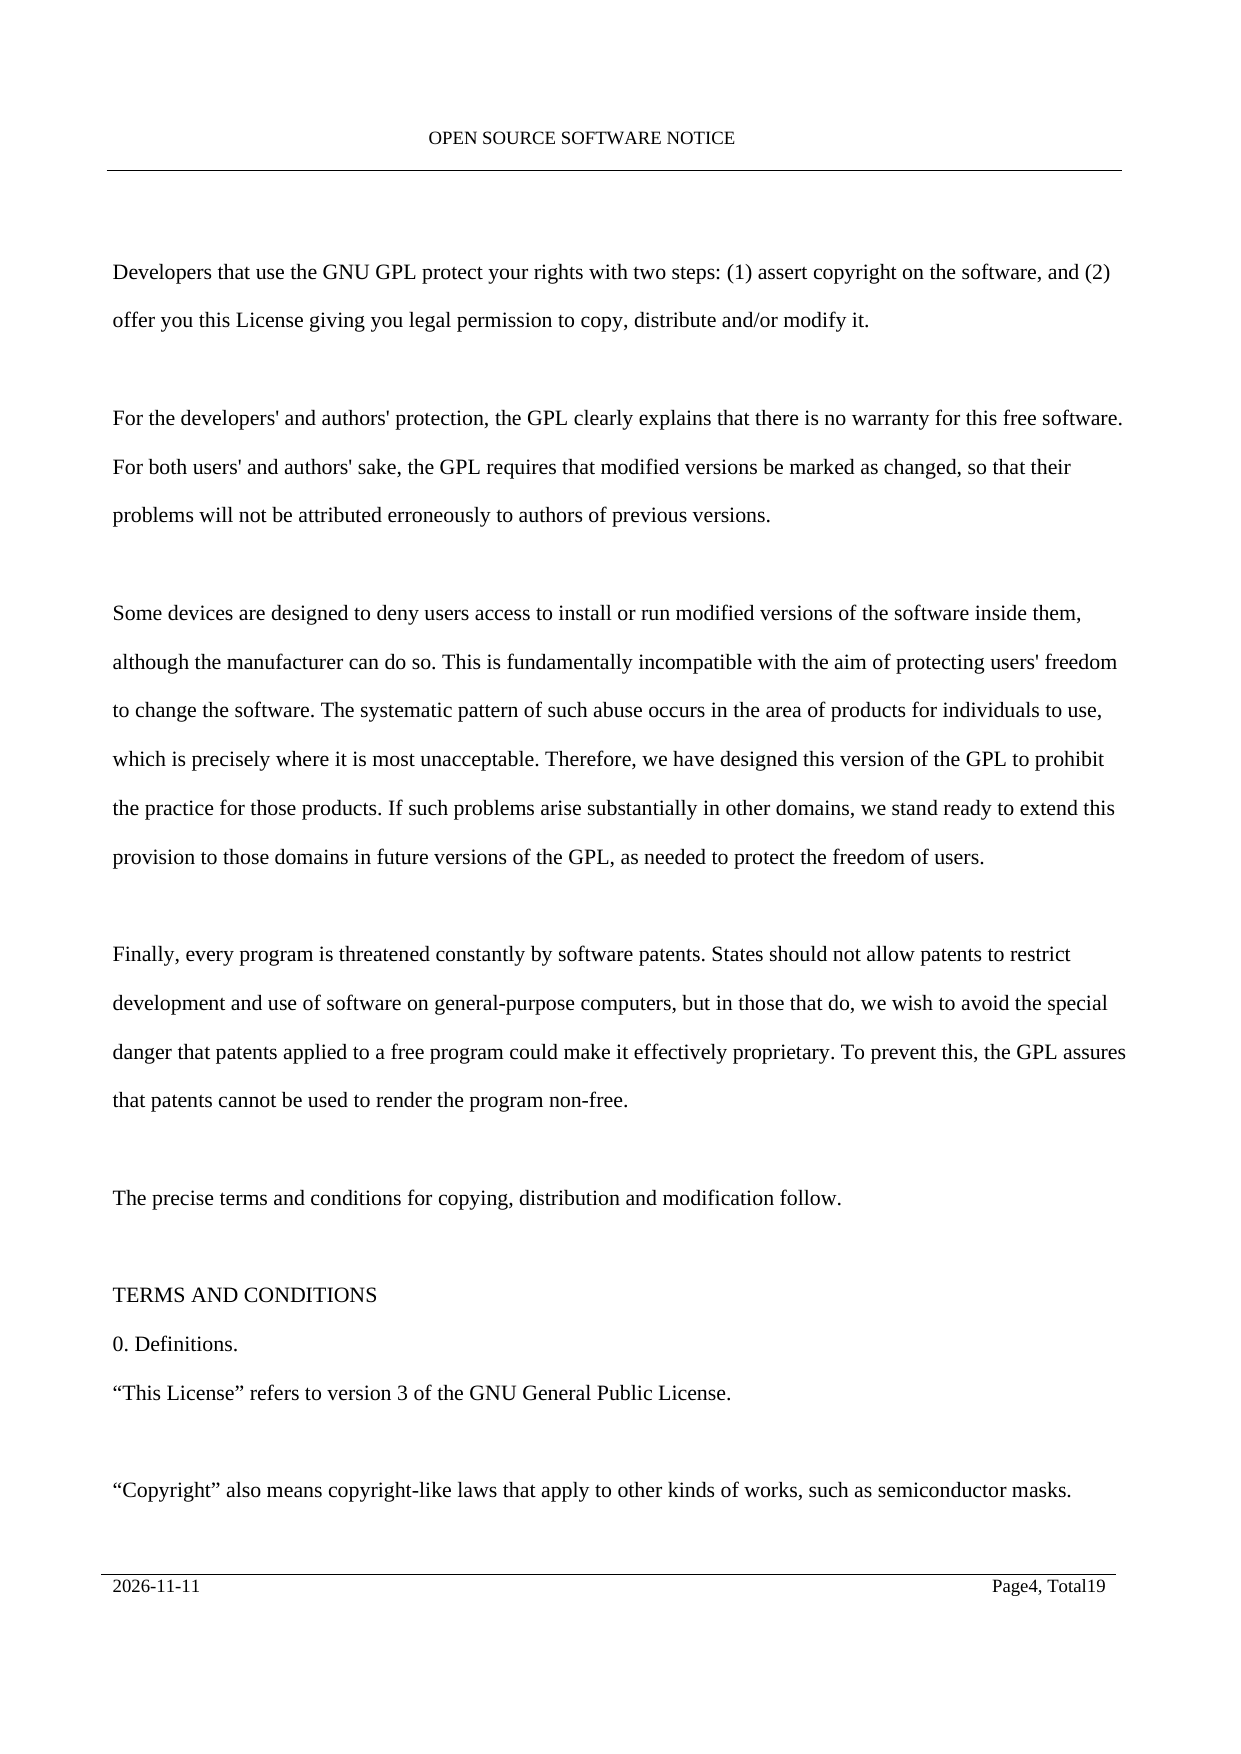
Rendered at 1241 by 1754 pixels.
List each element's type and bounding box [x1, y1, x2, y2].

text [112, 206, 1128, 1506]
